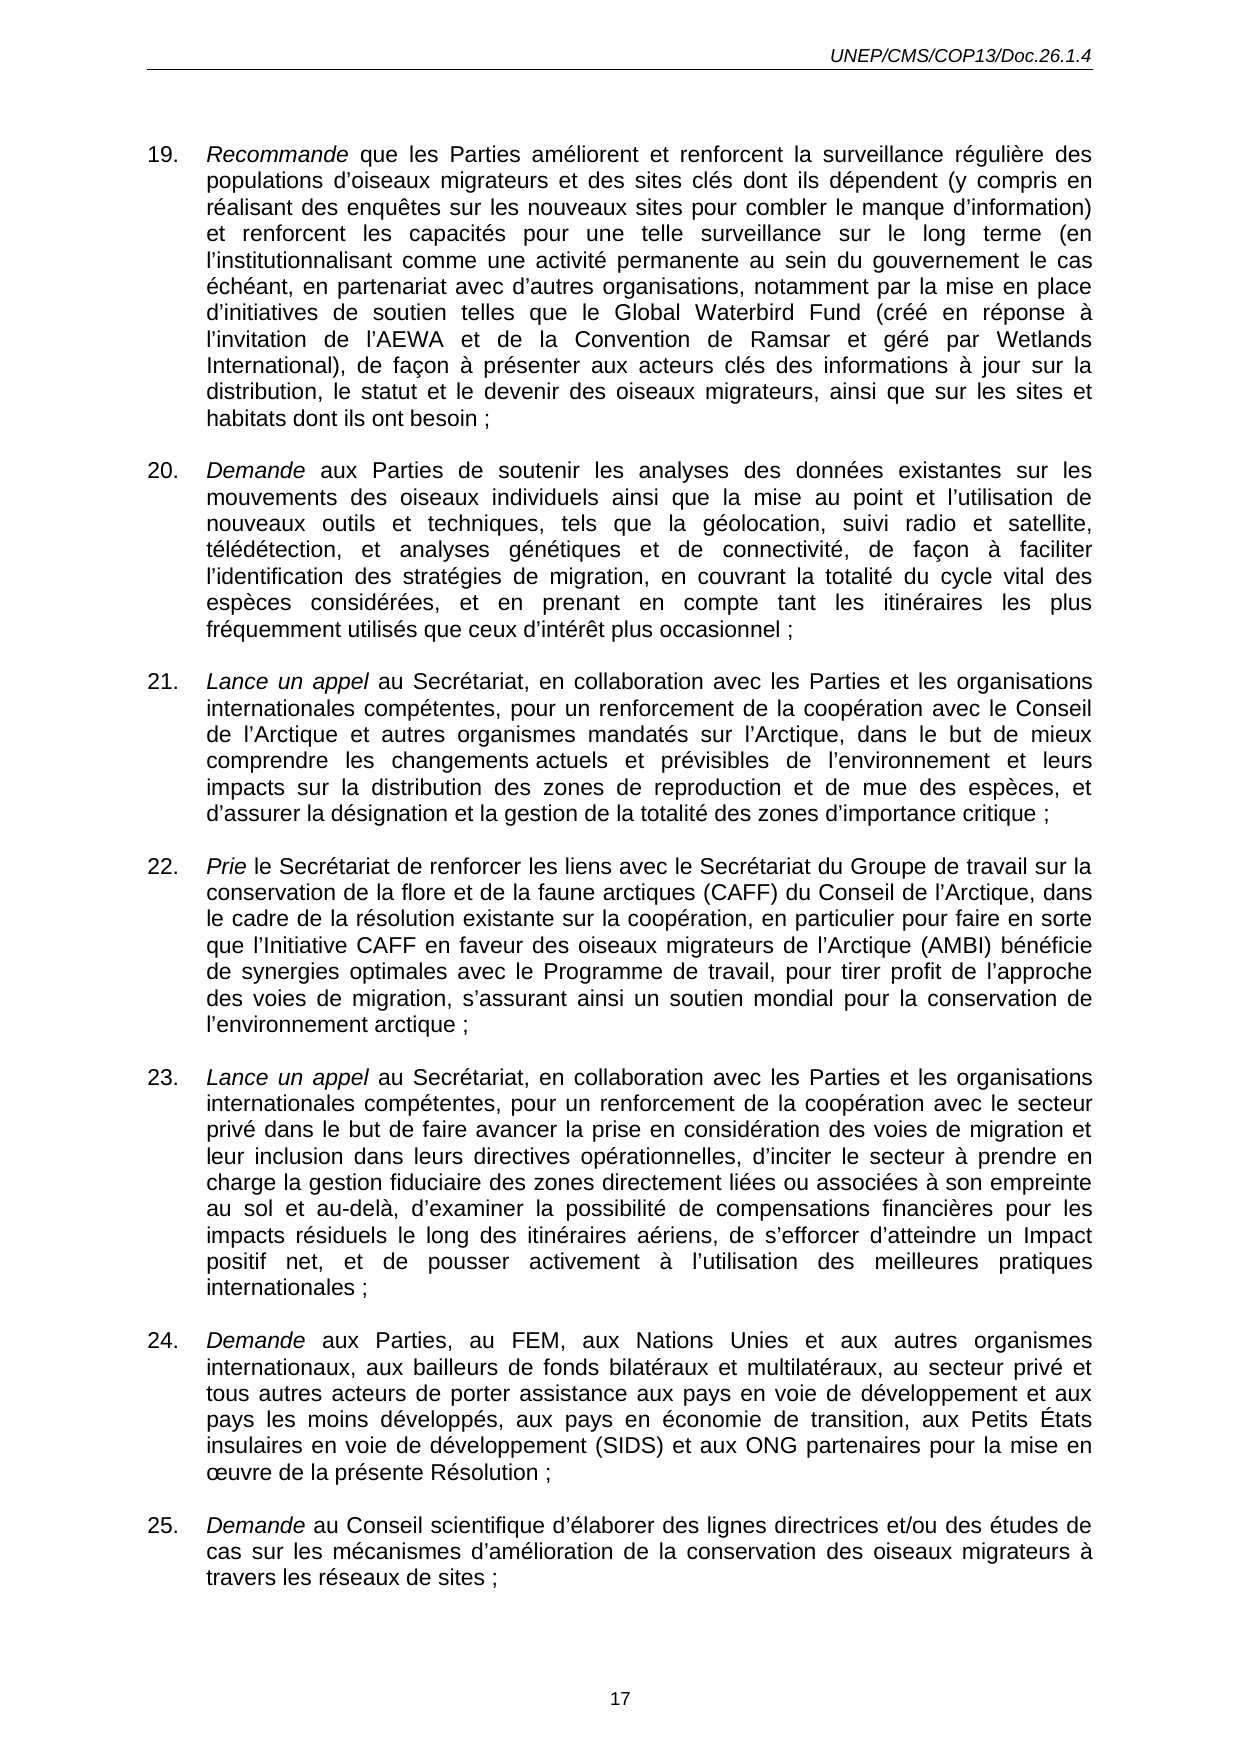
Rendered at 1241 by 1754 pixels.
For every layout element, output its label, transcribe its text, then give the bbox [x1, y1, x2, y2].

list Lance un appel au Secrétariat, en collaboration avec les Parties et les organisations internationales compétentes, pour un renforcement de la coopération avec le secteur privé dans le but de faire avancer la prise en considération des voies de migration et leur inclusion dans leurs directives opérationnelles, d’inciter le secteur à prendre en charge la gestion fiduciaire des zones directement liées ou associées à son empreinte au sol et au-delà, d’examiner la possibilité de compensations financières pour les impacts résiduels le long des itinéraires aériens, de s’efforcer d’atteindre un Impact positif net, et de pousser activement à l’utilisation des meilleures pratiques internationales ; [147, 1063, 1093, 1301]
list Demande aux Parties, au FEM, aux Nations Unies et aux autres organismes internationaux, aux bailleurs de fonds bilatéraux et multilatéraux, au secteur privé et tous autres acteurs de porter assistance aux pays en voie de développement et aux pays les moins développés, aux pays en économie de transition, aux Petits États insulaires en voie de développement (SIDS) et aux ONG partenaires pour la mise en œuvre de la présente Résolution ; [147, 1327, 1093, 1485]
list Prie le Secrétariat de renforcer les liens avec le Secrétariat du Groupe de travail sur la conservation de la flore et de la faune arctiques (CAFF) du Conseil de l’Arctique, dans le cadre de la résolution existante sur la coopération, en particulier pour faire en sorte que l’Initiative CAFF en faveur des oiseaux migrateurs de l’Arctique (AMBI) bénéficie de synergies optimales avec le Programme de travail, pour tirer profit de l’approche des voies de migration, s’assurant ainsi un soutien mondial pour la conservation de l’environnement arctique ; [147, 853, 1093, 1037]
list Recommande que les Parties améliorent et renforcent la surveillance régulière des populations d’oiseaux migrateurs et des sites clés dont ils dépendent (y compris en réalisant des enquêtes sur les nouveaux sites pour combler le manque d’information) et renforcent les capacités pour une telle surveillance sur le long terme (en l’institutionnalisant comme une activité permanente au sein du gouvernement le cas échéant, en partenariat avec d’autres organisations, notamment par la mise en place d’initiatives de soutien telles que le Global Waterbird Fund (créé en réponse à l’invitation de l’AEWA et de la Convention de Ramsar et géré par Wetlands International), de façon à présenter aux acteurs clés des informations à jour sur la distribution, le statut et le devenir des oiseaux migrateurs, ainsi que sur les sites et habitats dont ils ont besoin ; [147, 141, 1093, 431]
list Demande aux Parties de soutenir les analyses des données existantes sur les mouvements des oiseaux individuels ainsi que la mise au point et l’utilisation de nouveaux outils et techniques, tels que la géolocation, suivi radio et satellite, télédétection, et analyses génétiques et de connectivité, de façon à faciliter l’identification des stratégies de migration, en couvrant la totalité du cycle vital des espèces considérées, et en prenant en compte tant les itinéraires les plus fréquemment utilisés que ceux d’intérêt plus occasionnel ; [147, 457, 1093, 642]
list Lance un appel au Secrétariat, en collaboration avec les Parties et les organisations internationales compétentes, pour un renforcement de la coopération avec le Conseil de l’Arctique et autres organismes mandatés sur l’Arctique, dans le but de mieux comprendre les changements actuels et prévisibles de l’environnement et leurs impacts sur la distribution des zones de reproduction et de mue des espèces, et d’assurer la désignation et la gestion de la totalité des zones d’importance critique ; [147, 668, 1093, 826]
list Demande au Conseil scientifique d’élaborer des lignes directrices et/ou des études de cas sur les mécanismes d’amélioration de la conservation des oiseaux migrateurs à travers les réseaux de sites ; [147, 1512, 1093, 1591]
